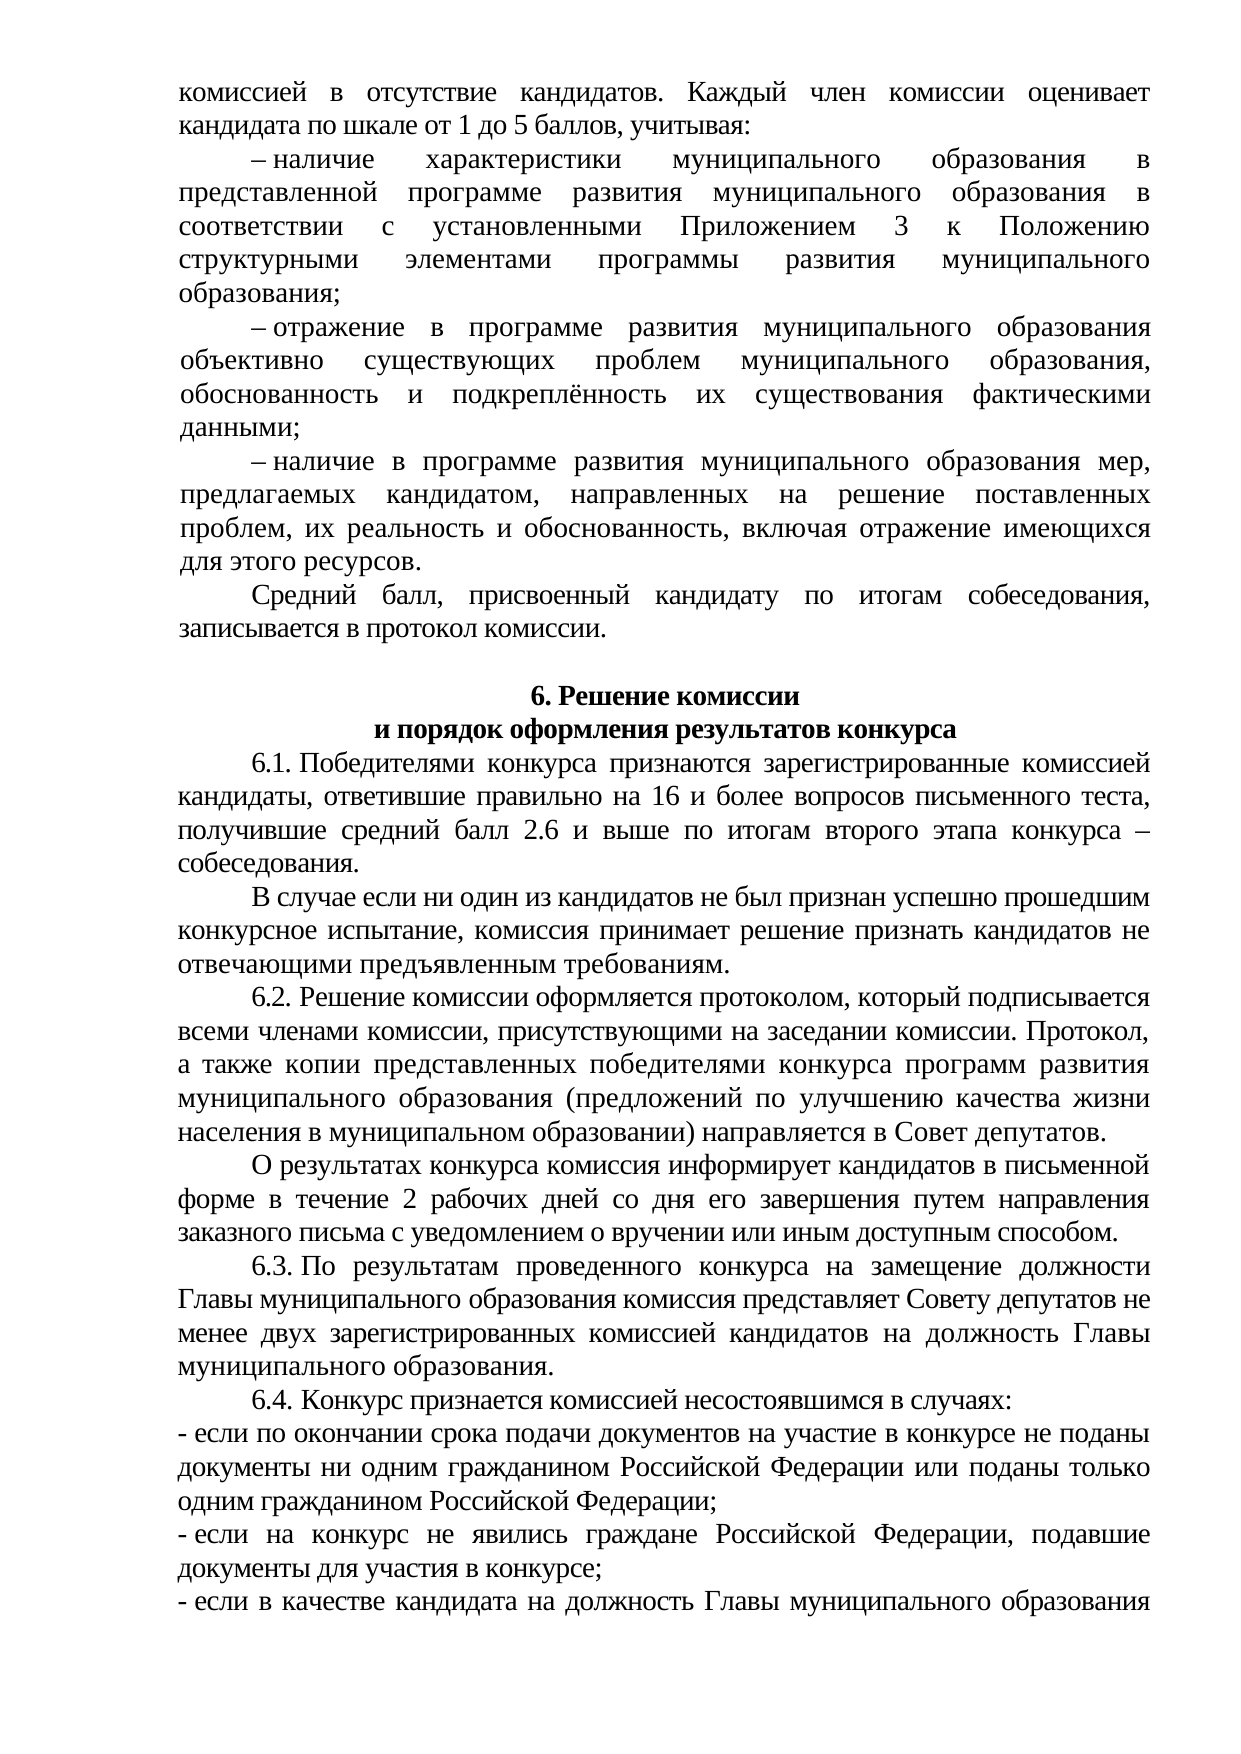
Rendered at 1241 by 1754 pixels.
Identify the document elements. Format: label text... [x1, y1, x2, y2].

text 6.1. Победителями конкурса признаются зарегистрированные комиссией кандидаты, ответившие правильно на 16 и более вопросов письменного теста, получившие средний балл 2.6 и выше по итогам второго этапа конкурса ‒ собеседования. [177, 745, 1151, 879]
text 6.4. Конкурс признается комиссией несостоявшимся в случаях: [177, 1382, 1151, 1416]
text 6.2. Решение комиссии оформляется протоколом, который подписывается всеми членами комиссии, присутствующими на заседании комиссии. Протокол, а также копии представленных победителями конкурса программ развития муниципального образования (предложений по улучшению качества жизни населения в муниципальном образовании) направляется в Совет депутатов. [177, 979, 1150, 1147]
text ‒ отражение в программе развития муниципального образования объективно существующих проблем муниципального образования, обоснованность и подкреплённость их существования фактическими данными; [180, 309, 1152, 443]
text - если по окончании срока подачи документов на участие в конкурсе не поданы документы ни одним гражданином Российской Федерации или поданы только одним гражданином Российской Федерации; [177, 1416, 1151, 1516]
text О результатах конкурса комиссия информирует кандидатов в письменной форме в течение 2 рабочих дней со дня его завершения путем направления заказного письма с уведомлением о вручении или иным доступным способом. [177, 1147, 1150, 1248]
text ‒ наличие характеристики муниципального образования в представленной программе развития муниципального образования в соответствии с установленными Приложением 3 к Положению структурными элементами программы развития муниципального образования; [178, 141, 1151, 309]
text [177, 1583, 1151, 1617]
text В случае если ни один из кандидатов не был признан успешно прошедшим конкурсное испытание, комиссия принимает решение признать кандидатов не отвечающими предъявленным требованиям. [177, 879, 1151, 979]
text 6.3. По результатам проведенного конкурса на замещение должности Главы муниципального образования комиссия представляет Совету депутатов не менее двух зарегистрированных комиссией кандидатов на должность Главы муниципального образования. [177, 1248, 1151, 1382]
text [178, 74, 1151, 141]
text - если на конкурс не явились граждане Российской Федерации, подавшие документы для участия в конкурсе; [177, 1516, 1151, 1583]
text 6. Решение комиссии [357, 678, 974, 711]
text ‒ наличие в программе развития муниципального образования мер, предлагаемых кандидатом, направленных на решение поставленных проблем, их реальность и обоснованность, включая отражение имеющихся для этого ресурсов. [180, 443, 1152, 577]
text Средний балл, присвоенный кандидату по итогам собеседования, записывается в протокол комиссии. [178, 577, 1151, 644]
text и порядок оформления результатов конкурса [357, 711, 974, 745]
